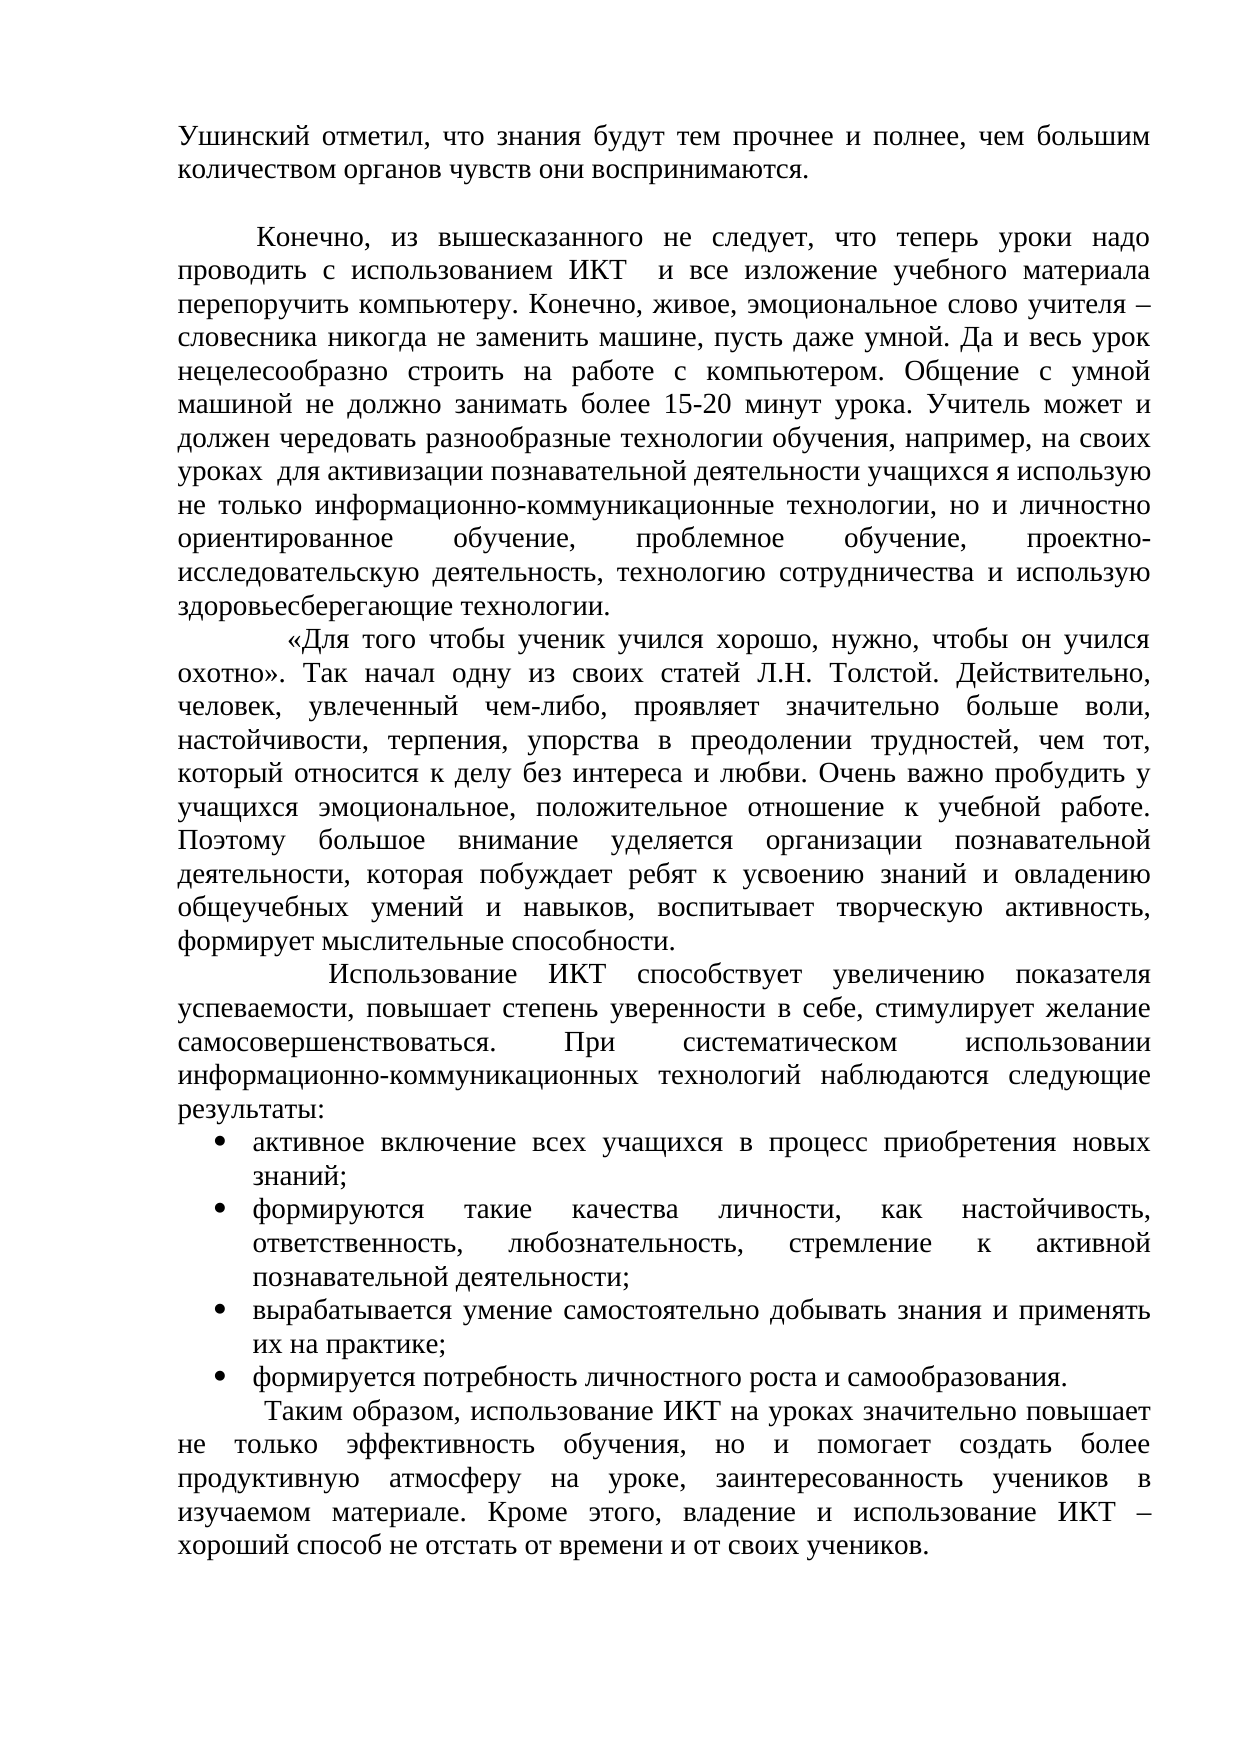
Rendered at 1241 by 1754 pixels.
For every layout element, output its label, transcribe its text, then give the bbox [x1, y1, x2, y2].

list активное включение всех учащихся в процесс приобретения новых знаний; [215, 1124, 1152, 1192]
list формируется потребность личностного роста и самообразования. [215, 1359, 1152, 1393]
text Использование ИКТ способствует увеличению показателя успеваемости, повышает степень уверенности в себе, стимулирует желание самосовершенствоваться. При систематическом использовании информационно-коммуникационных технологий наблюдаются следующие результаты: [177, 957, 1152, 1124]
list формируются такие качества личности, как настойчивость, ответственность, любознательность, стремление к активной познавательной деятельности; [215, 1192, 1152, 1292]
list вырабатывается умение самостоятельно добывать знания и применять их на практике; [215, 1292, 1152, 1359]
text Таким образом, использование ИКТ на уроках значительно повышает не только эффективность обучения, но и помогает создать более продуктивную атмосферу на уроке, заинтересованность учеников в изучаемом материале. Кроме этого, владение и использование ИКТ – хороший способ не отстать от времени и от своих учеников. [177, 1393, 1152, 1561]
text «Для того чтобы ученик учился хорошо, нужно, чтобы он учился охотно». Так начал одну из своих статей Л.Н. Толстой. Действительно, человек, увлеченный чем-либо, проявляет значительно больше воли, настойчивости, терпения, упорства в преодолении трудностей, чем тот, который относится к делу без интереса и любви. Очень важно пробудить у учащихся эмоциональное, положительное отношение к учебной работе. Поэтому большое внимание уделяется организации познавательной деятельности, которая побуждает ребят к усвоению знаний и овладению общеучебных умений и навыков, воспитывает творческую активность, формирует мыслительные способности. [177, 621, 1152, 957]
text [177, 118, 1152, 185]
text Конечно, из вышесказанного не следует, что теперь уроки надо проводить с использованием ИКТ и все изложение учебного материала перепоручить компьютеру. Конечно, живое, эмоциональное слово учителя – словесника никогда не заменить машине, пусть даже умной. Да и весь урок нецелесообразно строить на работе с компьютером. Общение с умной машиной не должно занимать более 15-20 минут урока. Учитель может и должен чередовать разнообразные технологии обучения, например, на своих уроках для активизации познавательной деятельности учащихся я использую не только информационно-коммуникационные технологии, но и личностно ориентированное обучение, проблемное обучение, проектно-исследовательскую деятельность, технологию сотрудничества и использую здоровьесберегающие технологии. [177, 219, 1152, 621]
